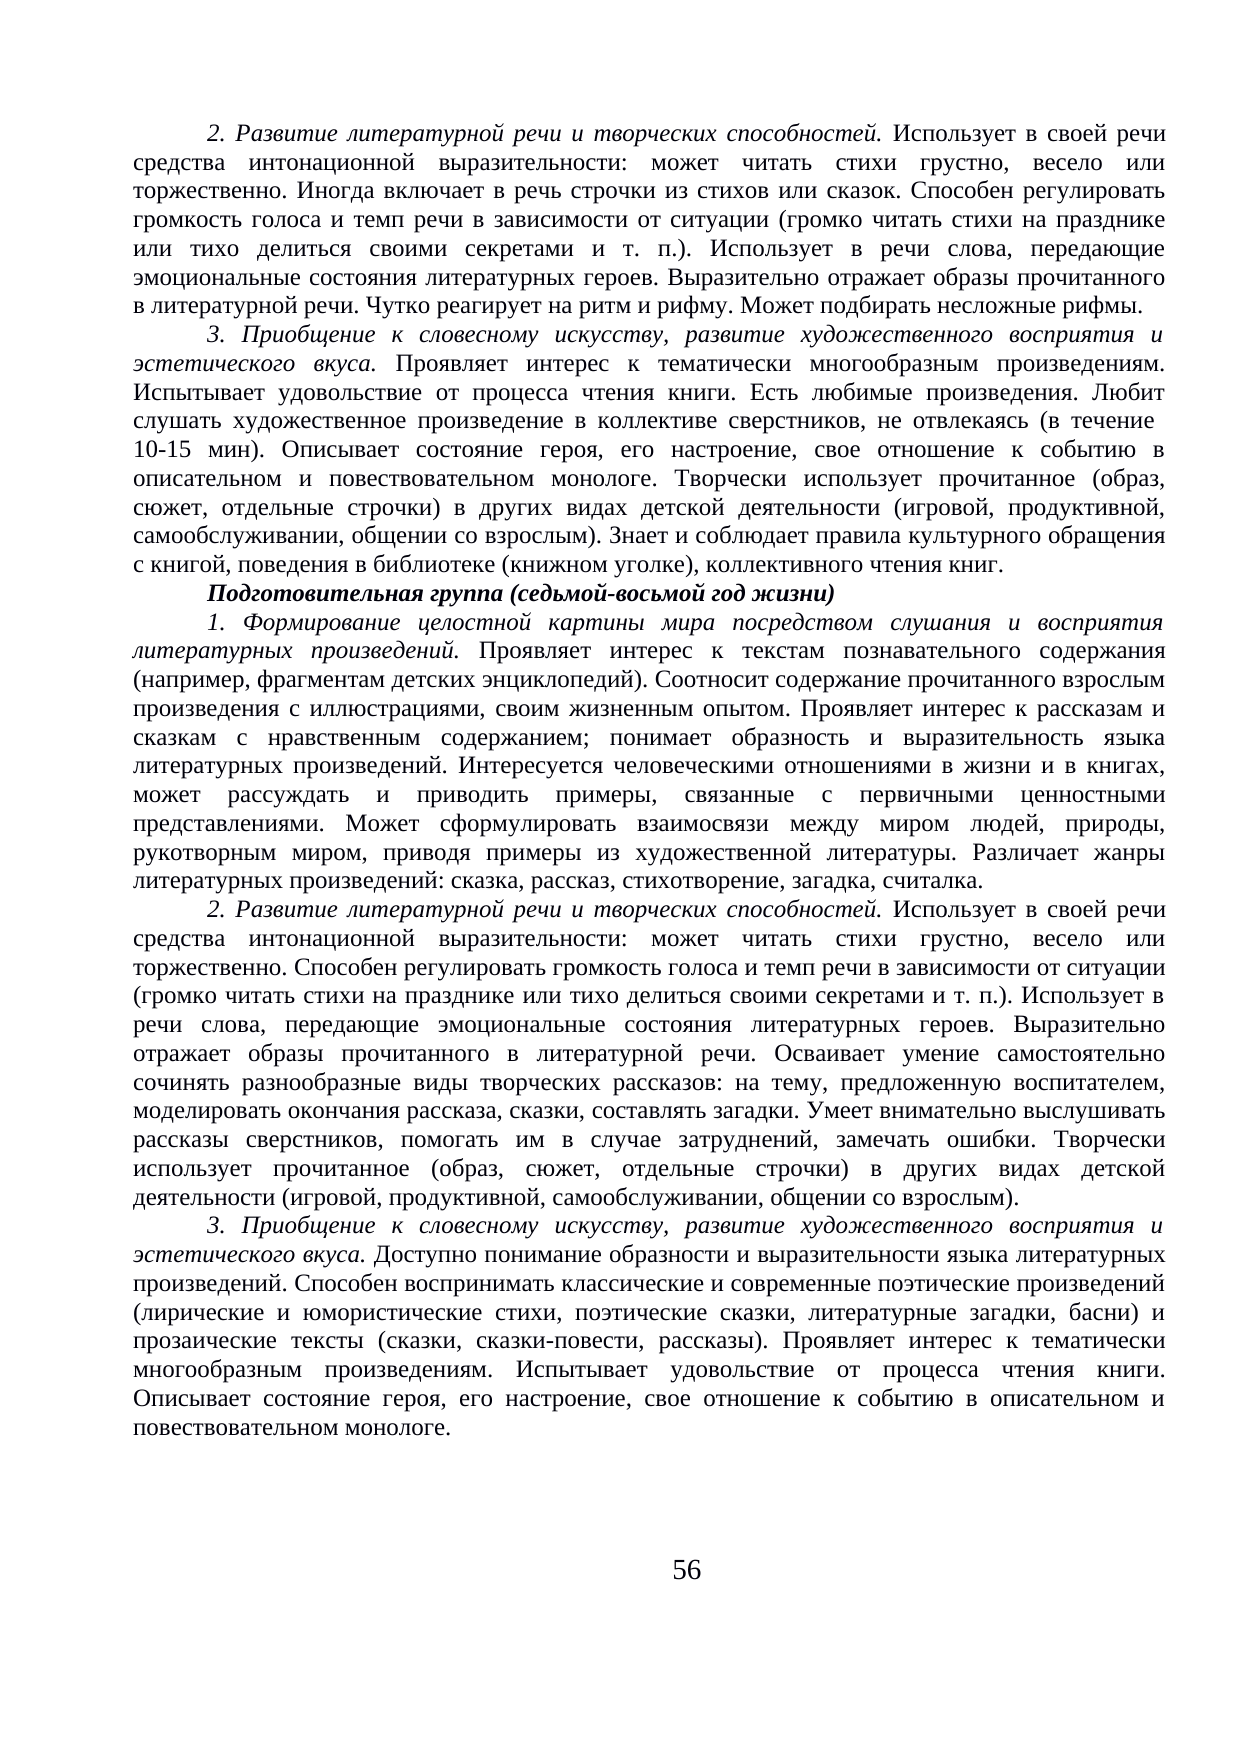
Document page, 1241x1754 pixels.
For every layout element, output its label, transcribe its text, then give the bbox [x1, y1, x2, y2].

text 2. Развитие литературной речи и творческих способностей. Использует в своей речи средства интонационной выразительности: может читать стихи грустно, весело или торжественно. Иногда включает в речь строчки из стихов или сказок. Способен регулировать громкость голоса и темп речи в зависимости от ситуации (громко читать стихи на празднике или тихо делиться своими секретами и т. п.). Использует в речи слова, передающие эмоциональные состояния литературных героев. Выразительно отражает образы прочитанного в литературной речи. Чутко реагирует на ритм и рифму. Может подбирать несложные рифмы. [133, 118, 1166, 319]
text Подготовительная группа (седьмой-восьмой год жизни) [133, 578, 1166, 607]
text 1. Формирование целостной картины мира посредством слушания и восприятия литературных произведений. Проявляет интерес к текстам познавательного содержания (например, фрагментам детских энциклопедий). Соотносит содержание прочитанного взрослым произведения с иллюстрациями, своим жизненным опытом. Проявляет интерес к рассказам и сказкам с нравственным содержанием; понимает образность и выразительность языка литературных произведений. Интересуется человеческими отношениями в жизни и в книгах, может рассуждать и приводить примеры, связанные с первичными ценностными представлениями. Может сформулировать взаимосвязи между миром людей, природы, рукотворным миром, приводя примеры из художественной литературы. Различает жанры литературных произведений: сказка, рассказ, стихотворение, загадка, считалка. [133, 607, 1166, 894]
text 3. Приобщение к словесному искусству, развитие художественного восприятия и эстетического вкуса. Проявляет интерес к тематически многообразным произведениям. Испытывает удовольствие от процесса чтения книги. Есть любимые произведения. Любит слушать художественное произведение в коллективе сверстников, не отвлекаясь (в течение 10-15 мин). Описывает состояние героя, его настроение, свое отношение к событию в описательном и повествовательном монологе. Творчески использует прочитанное (образ, сюжет, отдельные строчки) в других видах детской деятельности (игровой, продуктивной, самообслуживании, общении со взрослым). Знает и соблюдает правила культурного обращения с книгой, поведения в библиотеке (книжном уголке), коллективного чтения книг. [133, 319, 1166, 578]
text 2. Развитие литературной речи и творческих способностей. Использует в своей речи средства интонационной выразительности: может читать стихи грустно, весело или торжественно. Способен регулировать громкость голоса и темп речи в зависимости от ситуации (громко читать стихи на празднике или тихо делиться своими секретами и т. п.). Использует в речи слова, передающие эмоциональные состояния литературных героев. Выразительно отражает образы прочитанного в литературной речи. Осваивает умение самостоятельно сочинять разнообразные виды творческих рассказов: на тему, предложенную воспитателем, моделировать окончания рассказа, сказки, составлять загадки. Умеет внимательно выслушивать рассказы сверстников, помогать им в случае затруднений, замечать ошибки. Творчески использует прочитанное (образ, сюжет, отдельные строчки) в других видах детской деятельности (игровой, продуктивной, самообслуживании, общении со взрослым). [133, 894, 1166, 1211]
text 3. Приобщение к словесному искусству, развитие художественного восприятия и эстетического вкуса. Доступно понимание образности и выразительности языка литературных произведений. Способен воспринимать классические и современные поэтические произведений (лирические и юмористические стихи, поэтические сказки, литературные загадки, басни) и прозаические тексты (сказки, сказки-повести, рассказы). Проявляет интерес к тематически многообразным произведениям. Испытывает удовольствие от процесса чтения книги. Описывает состояние героя, его настроение, свое отношение к событию в описательном и повествовательном монологе. [133, 1211, 1166, 1441]
